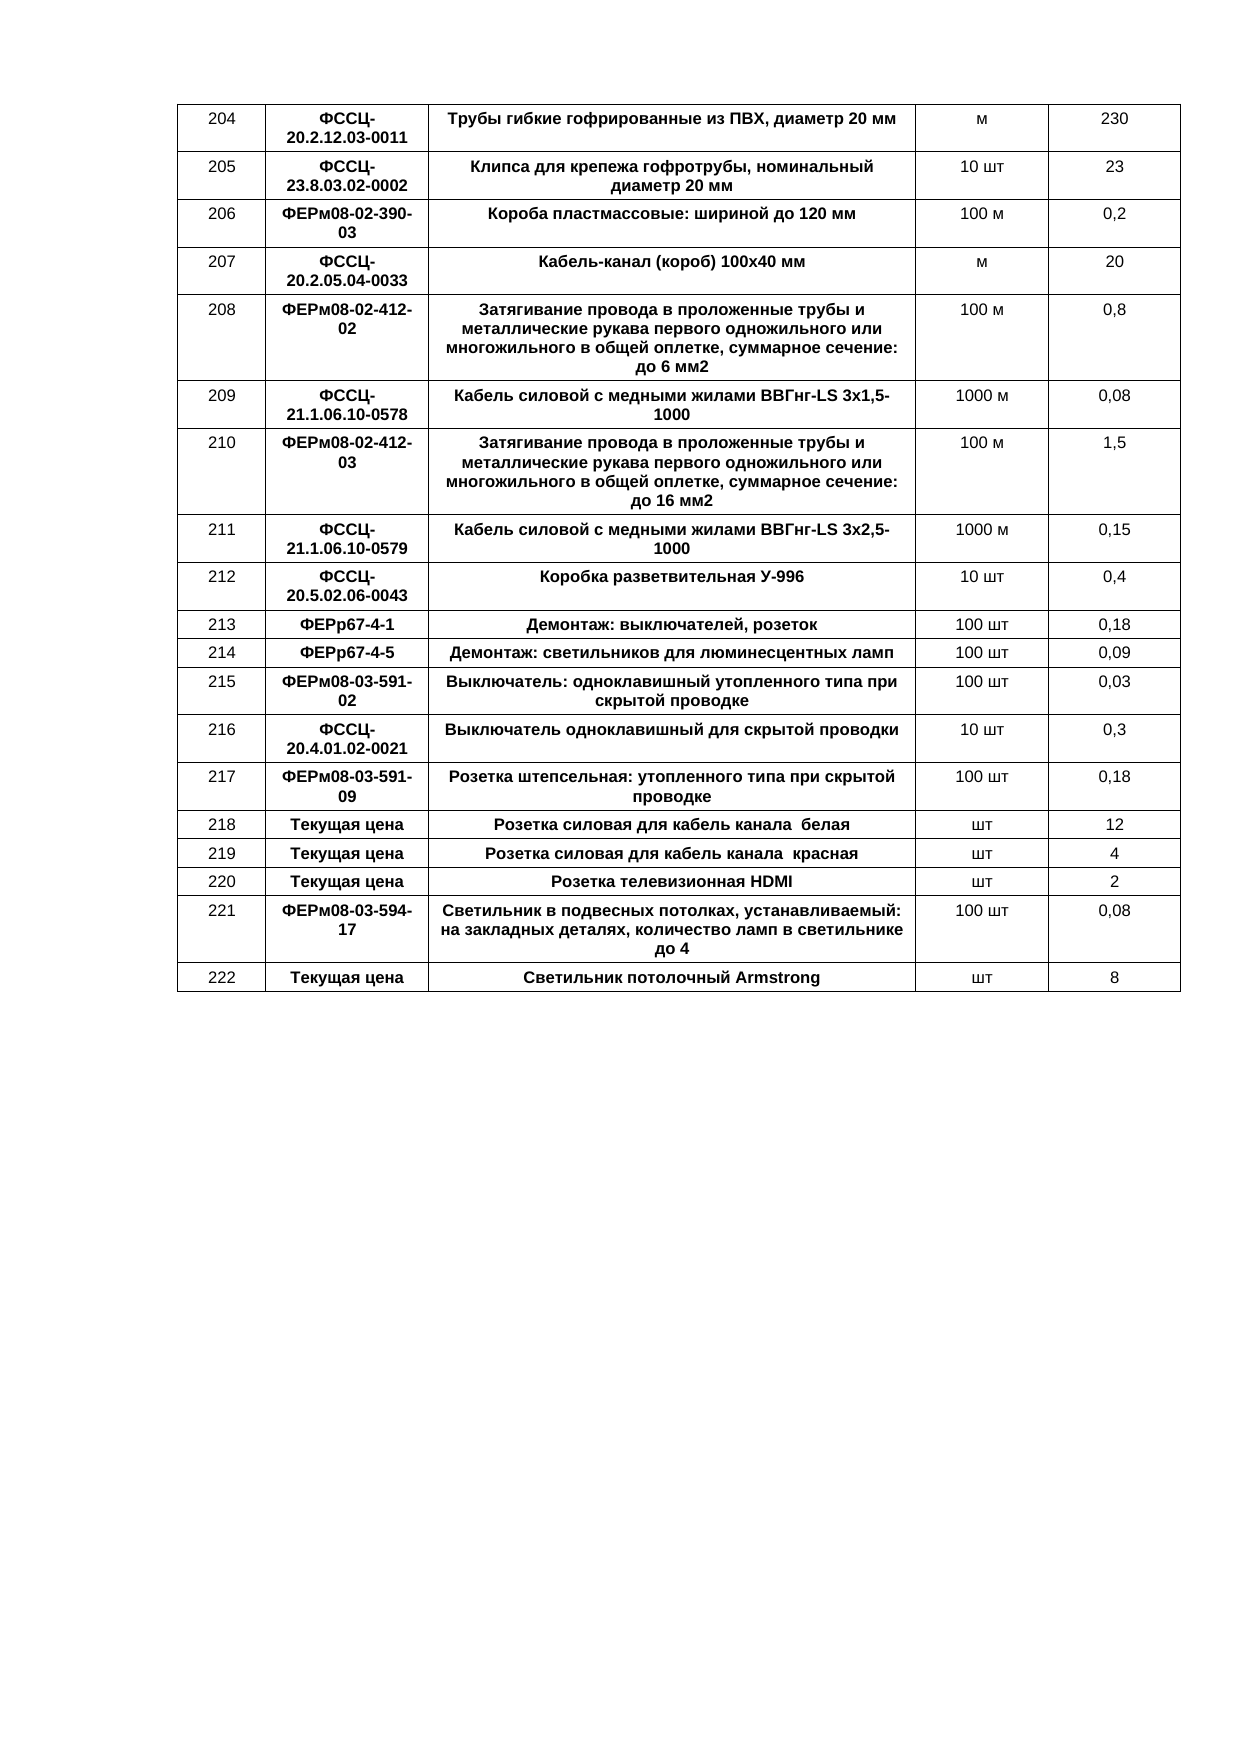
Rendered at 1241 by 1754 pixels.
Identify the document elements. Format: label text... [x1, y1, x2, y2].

table_cell ФЕРр67-4-5 [266, 639, 428, 667]
table_cell ФЕРм08-02-412-03 [266, 429, 428, 514]
table_cell 23 [1049, 152, 1180, 199]
table_cell 215 [178, 668, 265, 714]
table_cell ФЕРм08-03-591-02 [266, 668, 428, 714]
table_cell 100 шт [916, 611, 1048, 638]
table_cell 100 шт [916, 763, 1048, 810]
table_cell Светильник потолочный Аrmstrong [429, 963, 915, 991]
table_cell 212 [178, 563, 265, 609]
table_cell Затягивание провода в проложенные трубы и металлические рукава первого одножильного или многожильного в общей оплетке, суммарное сечение: до 6 мм2 [429, 295, 915, 380]
table_cell 2 [1049, 868, 1180, 895]
table_cell шт [916, 839, 1048, 867]
table_cell 10 шт [916, 715, 1048, 762]
table_cell 0,08 [1049, 381, 1180, 428]
table_cell 206 [178, 200, 265, 247]
table_cell Кабель-канал (короб) 100х40 мм [429, 248, 915, 294]
table_cell Демонтаж: светильников для люминесцентных ламп [429, 639, 915, 667]
table_cell Текущая цена [266, 868, 428, 895]
table_cell 100 шт [916, 639, 1048, 667]
table_cell 100 м [916, 295, 1048, 380]
table_cell ФССЦ-21.1.06.10-0579 [266, 515, 428, 562]
table_cell 20 [1049, 248, 1180, 294]
table_cell ФССЦ-20.5.02.06-0043 [266, 563, 428, 609]
table_cell 220 [178, 868, 265, 895]
table_cell 218 [178, 811, 265, 838]
table_cell Розетка силовая для кабель канала белая [429, 811, 915, 838]
table_cell 0,8 [1049, 295, 1180, 380]
table_cell Розетка силовая для кабель канала красная [429, 839, 915, 867]
table_cell 100 м [916, 200, 1048, 247]
table_cell Розетка штепсельная: утопленного типа при скрытой проводке [429, 763, 915, 810]
table_cell шт [916, 868, 1048, 895]
table_cell Светильник в подвесных потолках, устанавливаемый: на закладных деталях, количество ламп в светильнике до 4 [429, 896, 915, 962]
table_cell 0,08 [1049, 896, 1180, 962]
table_cell Розетка телевизионная HDMI [429, 868, 915, 895]
table_cell 4 [1049, 839, 1180, 867]
table_cell 230 [1049, 105, 1180, 151]
table_cell Текущая цена [266, 839, 428, 867]
table_cell Выключатель одноклавишный для скрытой проводки [429, 715, 915, 762]
table_cell 210 [178, 429, 265, 514]
table_cell шт [916, 963, 1048, 991]
table_cell 205 [178, 152, 265, 199]
table_cell 0,4 [1049, 563, 1180, 609]
table_cell ФЕРм08-02-412-02 [266, 295, 428, 380]
table_cell 204 [178, 105, 265, 151]
table_cell 219 [178, 839, 265, 867]
table_cell 1000 м [916, 381, 1048, 428]
table_cell ФССЦ-21.1.06.10-0578 [266, 381, 428, 428]
table_cell 12 [1049, 811, 1180, 838]
table_cell м [916, 248, 1048, 294]
table_cell ФЕРм08-02-390-03 [266, 200, 428, 247]
table_cell Затягивание провода в проложенные трубы и металлические рукава первого одножильного или многожильного в общей оплетке, суммарное сечение: до 16 мм2 [429, 429, 915, 514]
table_cell Текущая цена [266, 811, 428, 838]
table_cell Текущая цена [266, 963, 428, 991]
table_cell 0,2 [1049, 200, 1180, 247]
table_cell ФССЦ-20.2.05.04-0033 [266, 248, 428, 294]
table_cell Клипса для крепежа гофротрубы, номинальный диаметр 20 мм [429, 152, 915, 199]
table_cell ФЕРр67-4-1 [266, 611, 428, 638]
table_cell ФССЦ-20.4.01.02-0021 [266, 715, 428, 762]
table_cell 10 шт [916, 152, 1048, 199]
table_cell ФССЦ-23.8.03.02-0002 [266, 152, 428, 199]
table_cell 222 [178, 963, 265, 991]
table_cell 8 [1049, 963, 1180, 991]
table_cell ФЕРм08-03-591-09 [266, 763, 428, 810]
table_cell Выключатель: одноклавишный утопленного типа при скрытой проводке [429, 668, 915, 714]
table_cell шт [916, 811, 1048, 838]
table_cell 217 [178, 763, 265, 810]
table_cell м [916, 105, 1048, 151]
table_cell 100 м [916, 429, 1048, 514]
table_cell 0,09 [1049, 639, 1180, 667]
table_cell 0,18 [1049, 763, 1180, 810]
table_cell 214 [178, 639, 265, 667]
table_cell Кабель силовой с медными жилами ВВГнг-LS 3х1,5-1000 [429, 381, 915, 428]
table_cell ФССЦ-20.2.12.03-0011 [266, 105, 428, 151]
table_cell Кабель силовой с медными жилами ВВГнг-LS 3х2,5-1000 [429, 515, 915, 562]
table_cell 209 [178, 381, 265, 428]
table_cell Короба пластмассовые: шириной до 120 мм [429, 200, 915, 247]
table_cell ФЕРм08-03-594-17 [266, 896, 428, 962]
table_cell 1,5 [1049, 429, 1180, 514]
table_cell Демонтаж: выключателей, розеток [429, 611, 915, 638]
table_cell 213 [178, 611, 265, 638]
table_cell 10 шт [916, 563, 1048, 609]
table_cell 208 [178, 295, 265, 380]
table_cell 207 [178, 248, 265, 294]
table_cell 0,03 [1049, 668, 1180, 714]
table_cell 1000 м [916, 515, 1048, 562]
table_cell Коробка разветвительная У-996 [429, 563, 915, 609]
table_cell 0,15 [1049, 515, 1180, 562]
table_cell 100 шт [916, 668, 1048, 714]
table_cell 0,18 [1049, 611, 1180, 638]
table_cell 0,3 [1049, 715, 1180, 762]
table_cell Трубы гибкие гофрированные из ПВХ, диаметр 20 мм [429, 105, 915, 151]
table_cell 216 [178, 715, 265, 762]
table_cell 221 [178, 896, 265, 962]
table_cell 211 [178, 515, 265, 562]
table_cell 100 шт [916, 896, 1048, 962]
